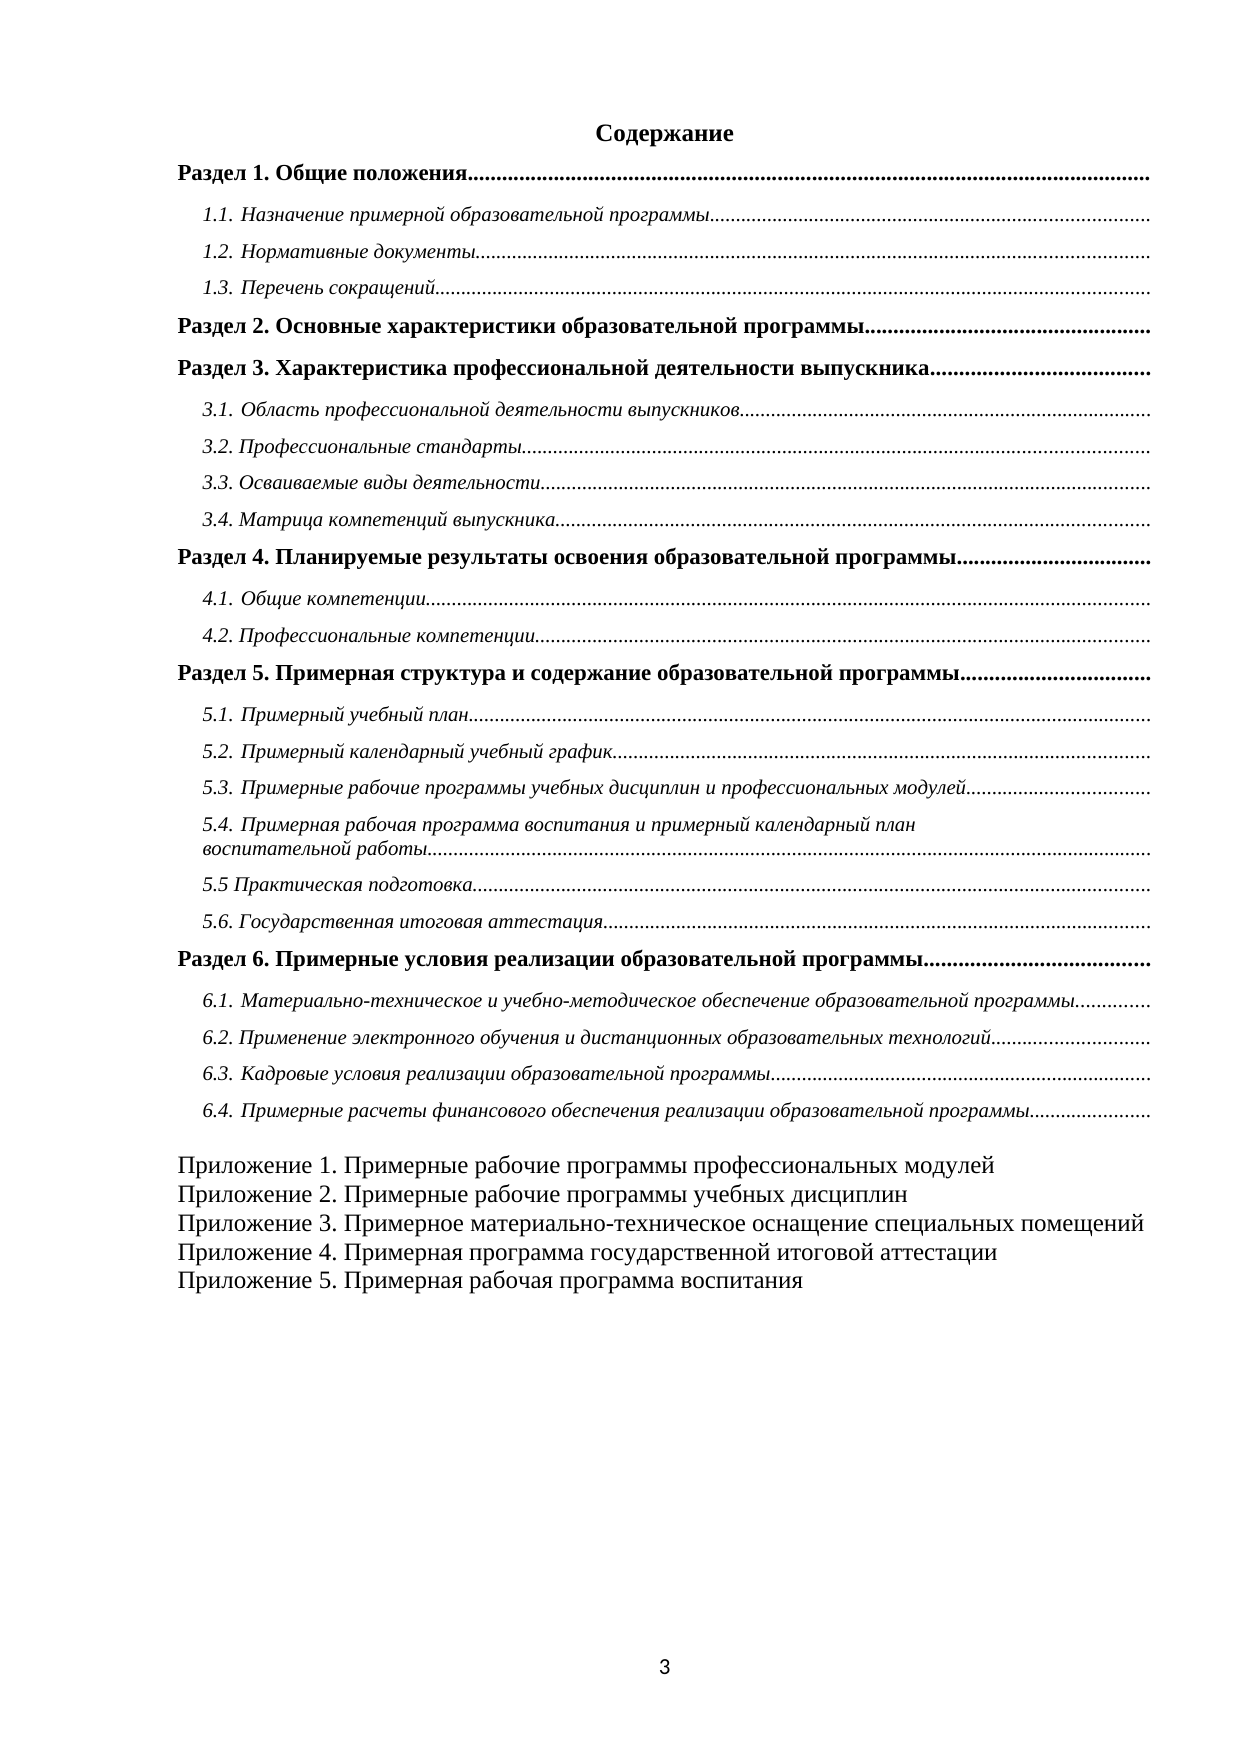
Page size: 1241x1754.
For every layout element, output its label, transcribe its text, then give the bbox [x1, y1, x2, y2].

text Раздел 5. Примерная структура и содержание образовательной программы [177, 659, 1152, 686]
text 3.4. Матрица компетенций выпускника [202, 507, 1152, 531]
text 5.4. Примерная рабочая программа воспитания и примерный календарный план воспитательной работы [202, 812, 1152, 860]
text Приложение 2. Примерные рабочие программы учебных дисциплин [177, 1179, 1152, 1208]
text 6.1. Материально-техническое и учебно-методическое обеспечение образовательной программы [202, 988, 1152, 1012]
text Раздел 1. Общие положения [177, 159, 1152, 186]
text 6.3. Кадровые условия реализации образовательной программы [202, 1061, 1152, 1085]
text Раздел 4. Планируемые результаты освоения образовательной программы [177, 543, 1152, 570]
text Содержание [177, 118, 1152, 147]
text 1.2. Нормативные документы. [202, 239, 1152, 263]
text 3.3. Осваиваемые виды деятельности [202, 470, 1152, 494]
text 1.1. Назначение примерной образовательной программы [202, 202, 1152, 226]
text Раздел 6. Примерные условия реализации образовательной программы [177, 945, 1152, 972]
text 6.2. Применение электронного обучения и дистанционных образовательных технологий [202, 1025, 1152, 1049]
text Приложение 1. Примерные рабочие программы профессиональных модулей [177, 1151, 1152, 1179]
text 5.3. Примерные рабочие программы учебных дисциплин и профессиональных модулей [202, 775, 1152, 799]
text Раздел 3. Характеристика профессиональной деятельности выпускника [177, 354, 1152, 381]
text 5.1. Примерный учебный план [202, 702, 1152, 726]
text Приложение 4. Примерная программа государственной итоговой аттестации [177, 1237, 1152, 1266]
text Раздел 2. Основные характеристики образовательной программы [177, 312, 1152, 338]
text 1.3. Перечень сокращений. [202, 275, 1152, 299]
text 4.1. Общие компетенции [202, 586, 1152, 610]
text Приложение 5. Примерная рабочая программа воспитания [177, 1266, 1152, 1294]
text Приложение 3. Примерное материально-техническое оснащение специальных помещений [177, 1208, 1152, 1237]
text 5.6. Государственная итоговая аттестация [202, 909, 1152, 933]
text 5.5 Практическая подготовка [202, 872, 1152, 896]
text 5.2. Примерный календарный учебный график [202, 738, 1152, 763]
text 3.1. Область профессиональной деятельности выпускников [202, 397, 1152, 421]
text 6.4. Примерные расчеты финансового обеспечения реализации образовательной программы [202, 1098, 1152, 1122]
text 3.2. Профессиональные стандарты [202, 434, 1152, 458]
text 4.2. Профессиональные компетенции [202, 623, 1152, 647]
